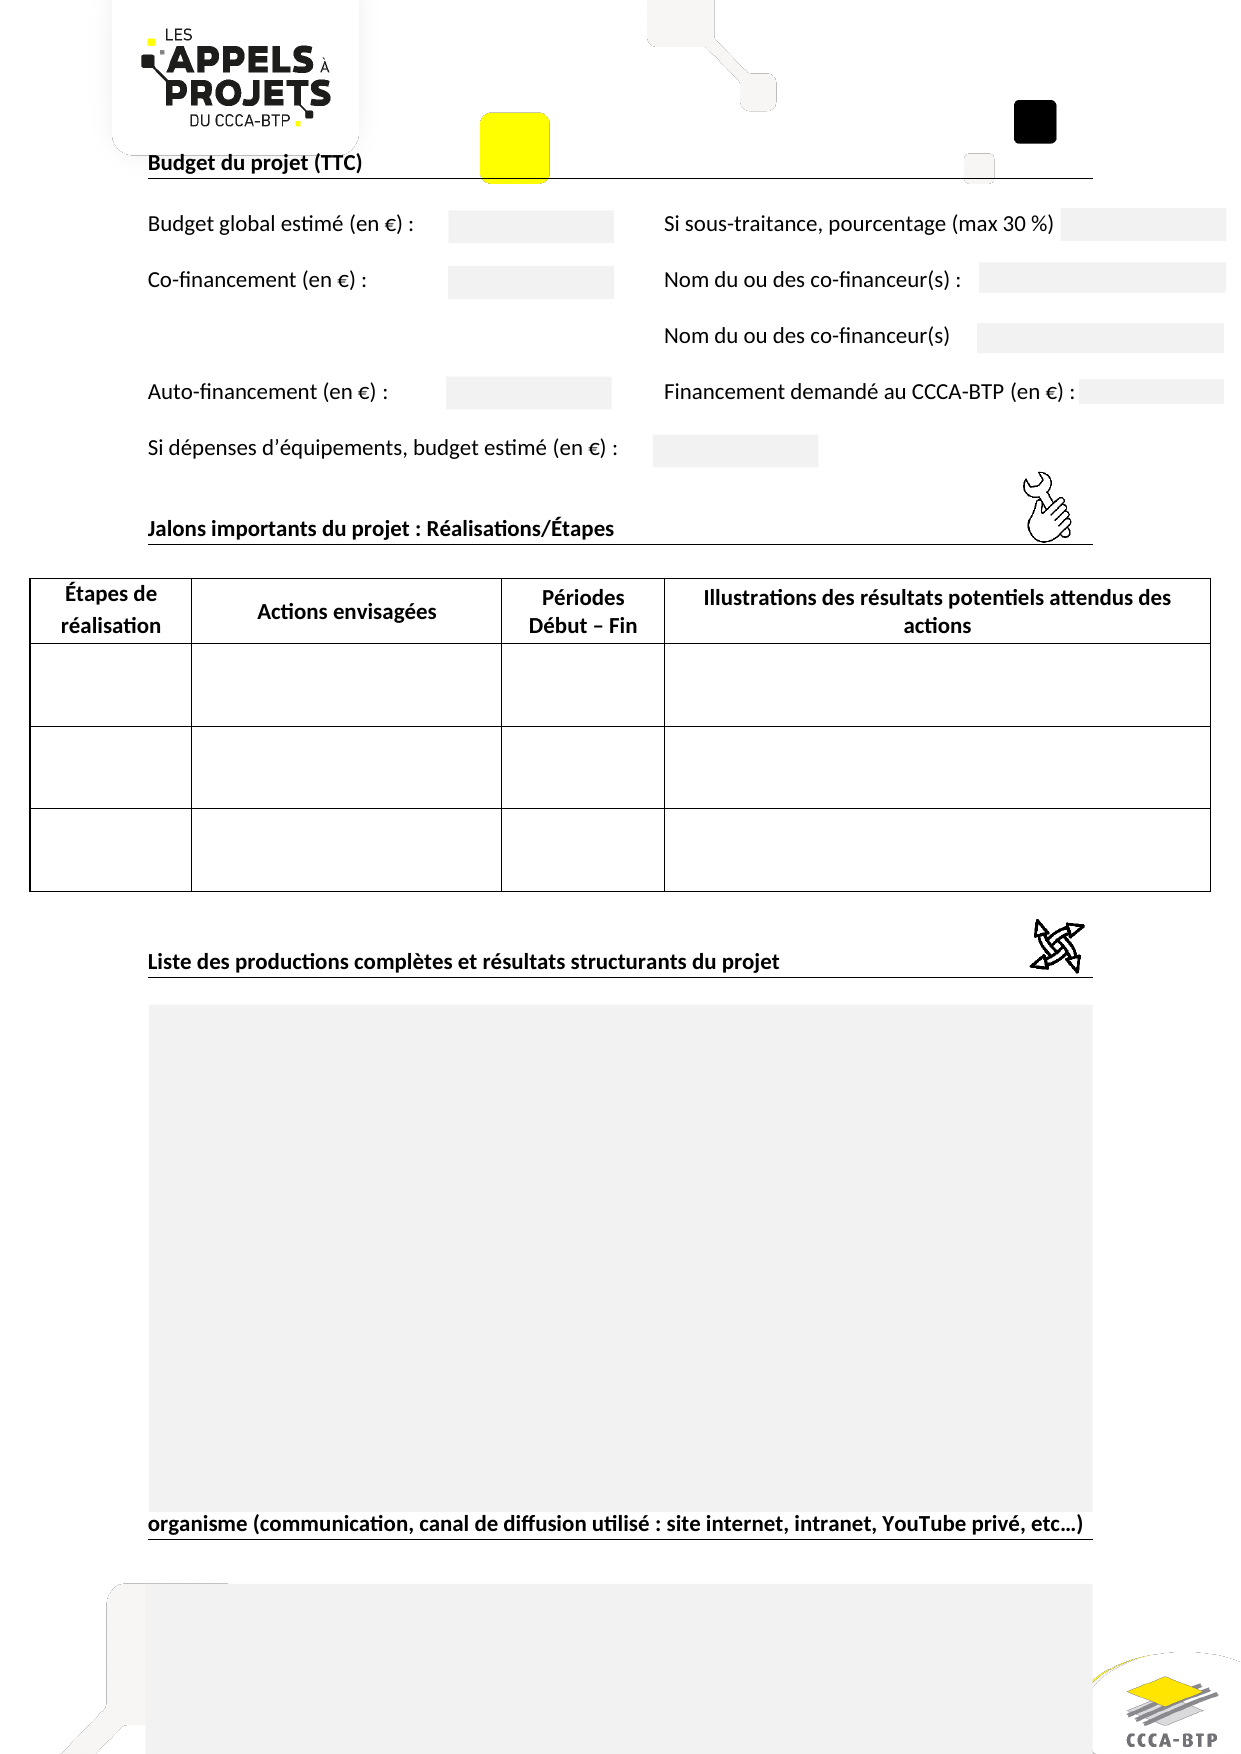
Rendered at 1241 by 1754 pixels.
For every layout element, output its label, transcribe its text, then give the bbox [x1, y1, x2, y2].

table_cell [192, 644, 501, 726]
table_cell [665, 809, 1210, 891]
table_header Actions envisagées [192, 579, 501, 643]
table_cell [665, 644, 1210, 726]
table_cell [502, 809, 664, 891]
table_header Étapes de réalisation [31, 579, 191, 643]
text Nom du ou des co-financeur(s) [148, 321, 1093, 349]
subtitle Budget du projet (TTC) [148, 148, 1093, 178]
text Auto-financement (en €) : Financement demandé au CCCA-BTP (en €) : [612, 377, 1093, 405]
table_cell [31, 809, 191, 891]
text Co-financement (en €) : Nom du ou des co-financeur(s) : [148, 265, 448, 293]
table_cell [502, 727, 664, 808]
table_header Périodes Début – Fin [502, 579, 664, 643]
table_header Illustrations des résultats potentiels attendus des actions [665, 579, 1210, 643]
table_cell [31, 644, 191, 726]
table_cell [192, 727, 501, 808]
table_cell [665, 727, 1210, 808]
subtitle Liste des productions complètes et résultats structurants du projet [148, 947, 1093, 977]
table_cell [502, 644, 664, 726]
table_cell [192, 809, 501, 891]
text Budget global estimé (en €) : Si sous-traitance, pourcentage (max 30 %) : [148, 209, 1060, 237]
subtitle Modalités prévues de diffusion gratuite des productions et résultats du projet au sein de votre organisme (communication, canal de diffusion utilisé : site internet, intranet, YouTube privé, etc…) [148, 1512, 1093, 1539]
text Co-financement (en €) : Nom du ou des co-financeur(s) : [614, 265, 979, 293]
text Auto-financement (en €) : Financement demandé au CCCA-BTP (en €) : [148, 377, 446, 405]
picture [0, 0, 1241, 1754]
table_cell [31, 727, 191, 808]
text Si dépenses d’équipements, budget estimé (en €) : [148, 433, 1093, 461]
subtitle Jalons importants du projet : Réalisations/Étapes [148, 514, 1093, 544]
